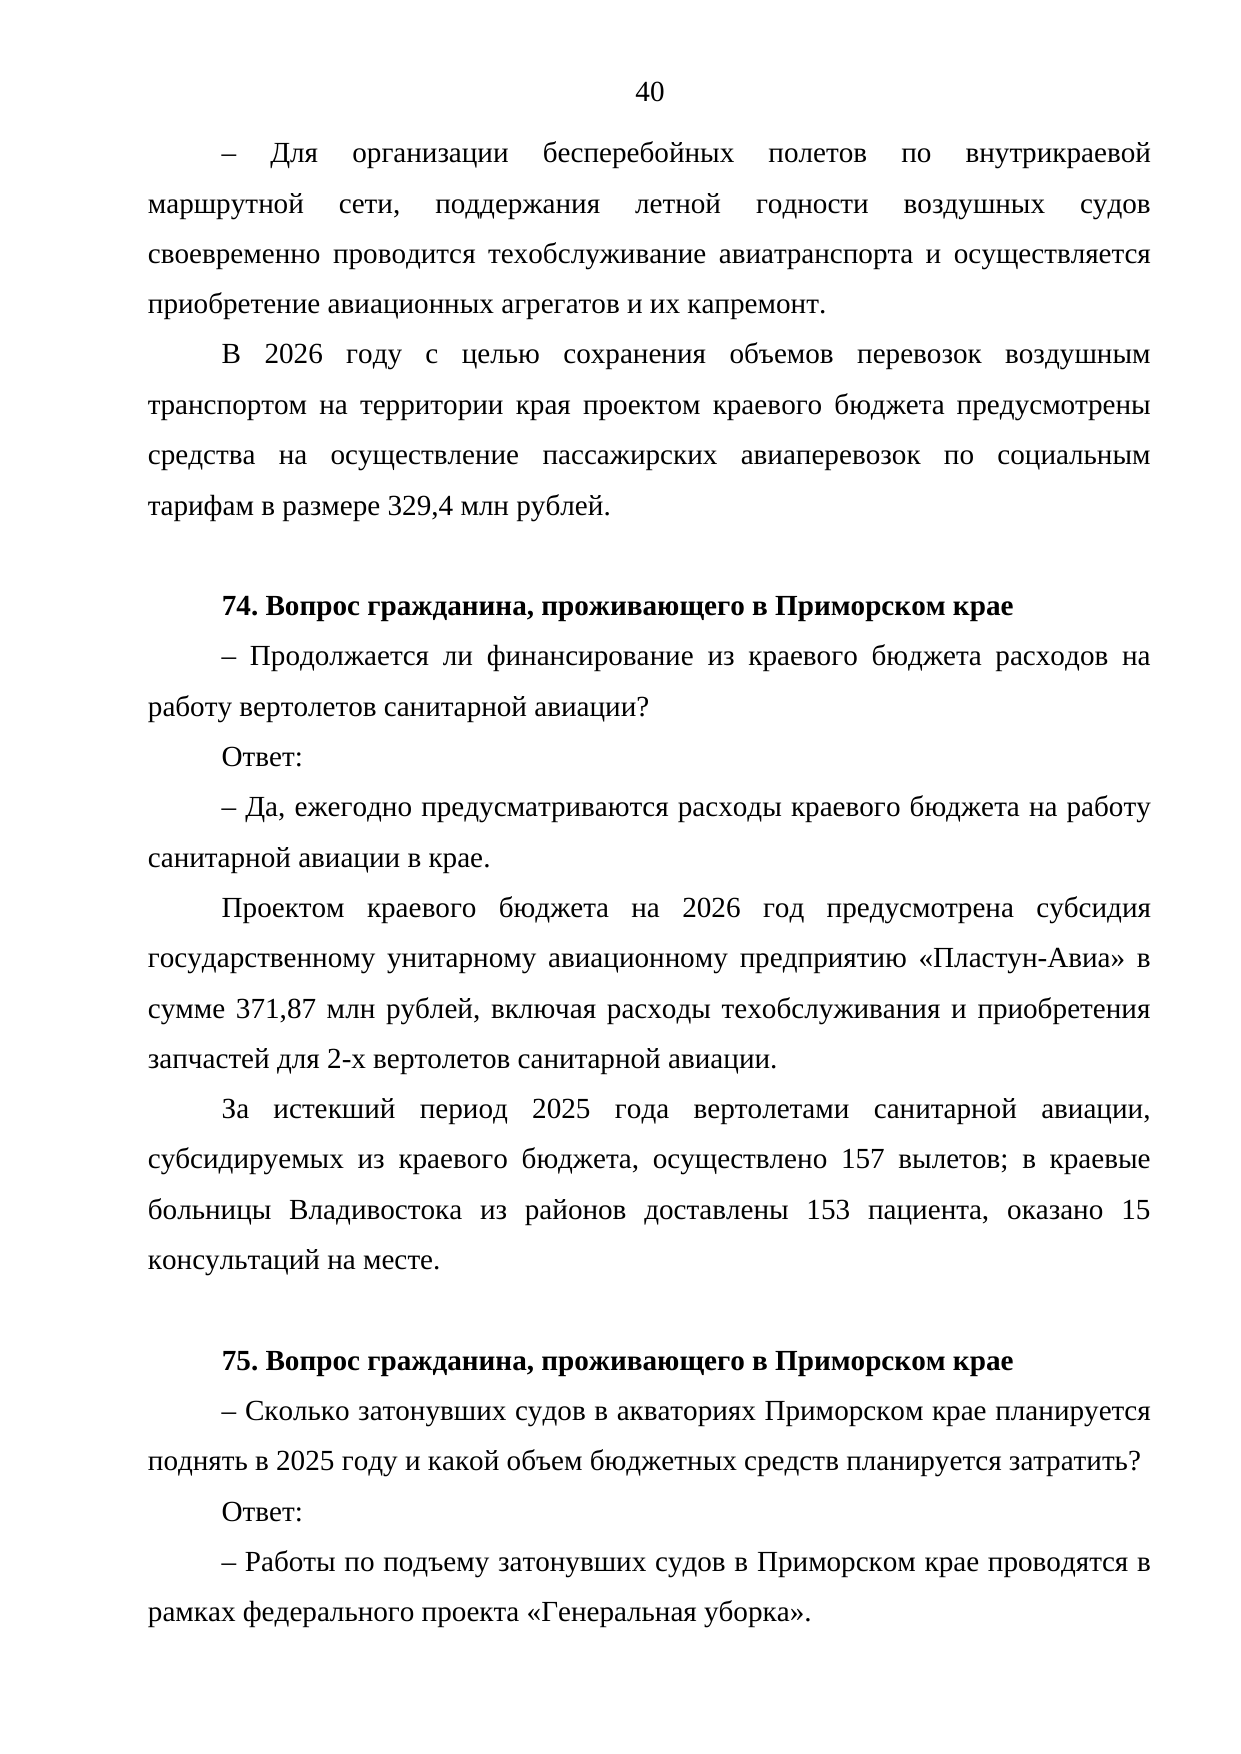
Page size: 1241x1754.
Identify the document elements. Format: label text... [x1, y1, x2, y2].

text В 2026 году с целью сохранения объемов перевозок воздушным транспортом на территории края проектом краевого бюджета предусмотрены средства на осуществление пассажирских авиаперевозок по социальным тарифам в размере 329,4 млн рублей. [148, 337, 1152, 521]
text – Да, ежегодно предусматриваются расходы краевого бюджета на работу санитарной авиации в крае. [148, 789, 1152, 873]
text За истекший период 2025 года вертолетами санитарной авиации, субсидируемых из краевого бюджета, осуществлено 157 вылетов; в краевые больницы Владивостока из районов доставлены 153 пациента, оказано 15 консультаций на месте. [148, 1091, 1152, 1276]
text Проектом краевого бюджета на 2026 год предусмотрена субсидия государственному унитарному авиационному предприятию «Пластун-Авиа» в сумме 371,87 млн рублей, включая расходы техобслуживания и приобретения запчастей для 2-х вертолетов санитарной авиации. [148, 890, 1152, 1074]
text – Для организации бесперебойных полетов по внутрикраевой маршрутной сети, поддержания летной годности воздушных судов своевременно проводится техобслуживание авиатранспорта и осуществляется приобретение авиационных агрегатов и их капремонт. [148, 135, 1152, 320]
text – Продолжается ли финансирование из краевого бюджета расходов на работу вертолетов санитарной авиации? [148, 638, 1152, 722]
text Ответ: [148, 1494, 1152, 1527]
text Ответ: [148, 739, 1152, 773]
text 75. Вопрос гражданина, проживающего в Приморском крае [148, 1343, 1152, 1376]
text 74. Вопрос гражданина, проживающего в Приморском крае [148, 588, 1152, 622]
text – Работы по подъему затонувших судов в Приморском крае проводятся в рамках федерального проекта «Генеральная уборка». [148, 1544, 1152, 1628]
text – Сколько затонувших судов в акваториях Приморском крае планируется поднять в 2025 году и какой объем бюджетных средств планируется затратить? [148, 1393, 1152, 1477]
